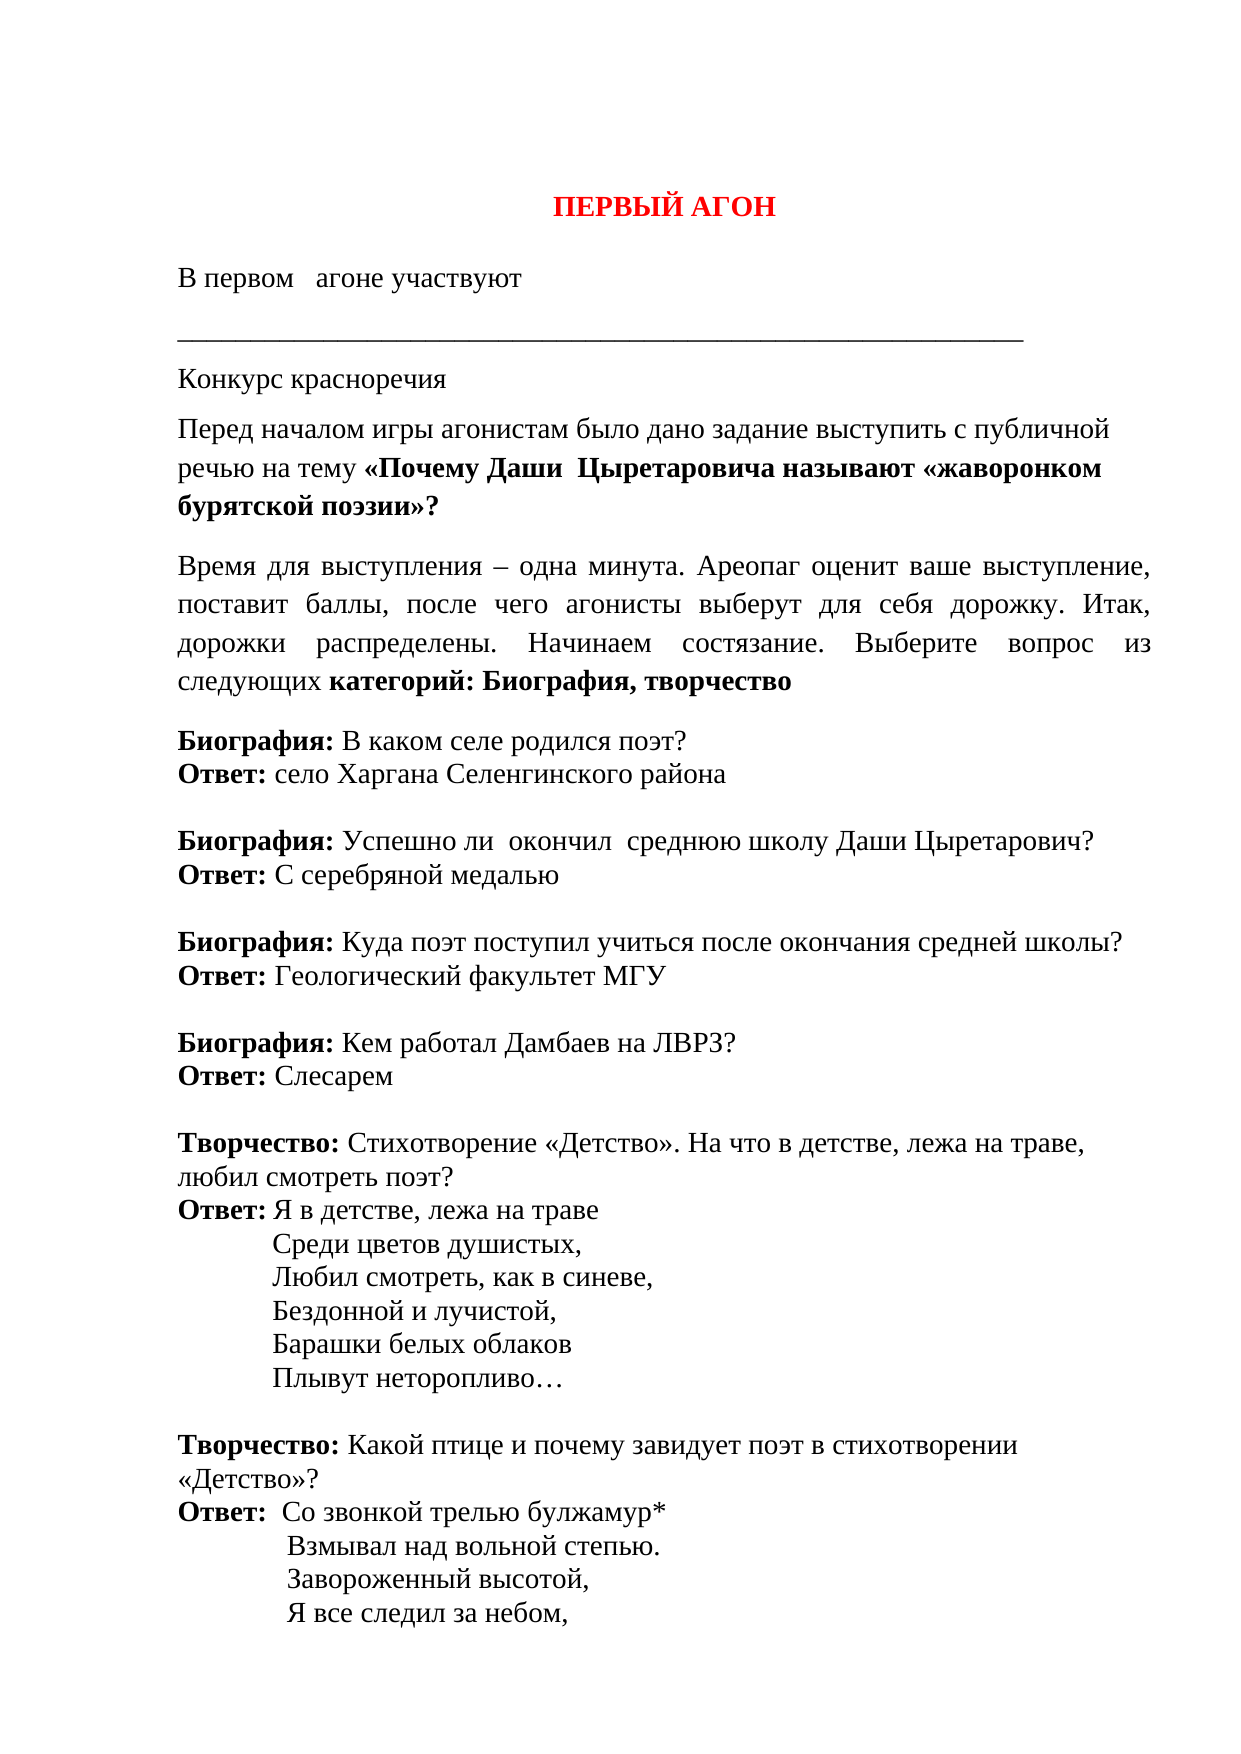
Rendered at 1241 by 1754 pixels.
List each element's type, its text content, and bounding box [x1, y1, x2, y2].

text Творчество: Стихотворение «Детство». На что в детстве, лежа на траве, любил смотреть поэт? [177, 1125, 1152, 1192]
text Конкурс красноречия [177, 361, 1152, 394]
text Ответ: Слесарем [177, 1058, 1152, 1092]
text Ответ: Я в детстве, лежа на траве Среди цветов душистых, Любил смотреть, как в синеве, Бездонной и лучистой, Барашки белых облаков Плывут неторопливо… [177, 1192, 1152, 1394]
text Биография: Кем работал Дамбаев на ЛВРЗ? [177, 1025, 1152, 1058]
text Ответ: С серебряной медалью [177, 857, 1152, 891]
text Время для выступления – одна минута. Ареопаг оценит ваше выступление, поставит баллы, после чего агонисты выберут для себя дорожку. Итак, дорожки распределены. Начинаем состязание. Выберите вопрос из следующих категорий: Биография, творчество [177, 548, 1152, 697]
text Творчество: Какой птице и почему завидует поэт в стихотворении «Детство»? [177, 1427, 1152, 1494]
text Перед началом игры агонистам было дано задание выступить с публичной речью на тему «Почему Даши Цыретаровича называют «жаворонком бурятской поэзии»? [177, 411, 1152, 522]
text Ответ: село Харгана Селенгинского района [177, 756, 1152, 790]
text Биография: Куда поэт поступил учиться после окончания средней школы? [177, 924, 1152, 958]
text Биография: В каком селе родился поэт? [177, 723, 1152, 756]
text Биография: Успешно ли окончил среднюю школу Даши Цыретарович? [177, 823, 1152, 857]
text В первом агоне участвуют __________________________________________________________ [177, 260, 1152, 344]
text ПЕРВЫЙ АГОН [177, 189, 1152, 223]
text Ответ: Геологический факультет МГУ [177, 958, 1152, 991]
